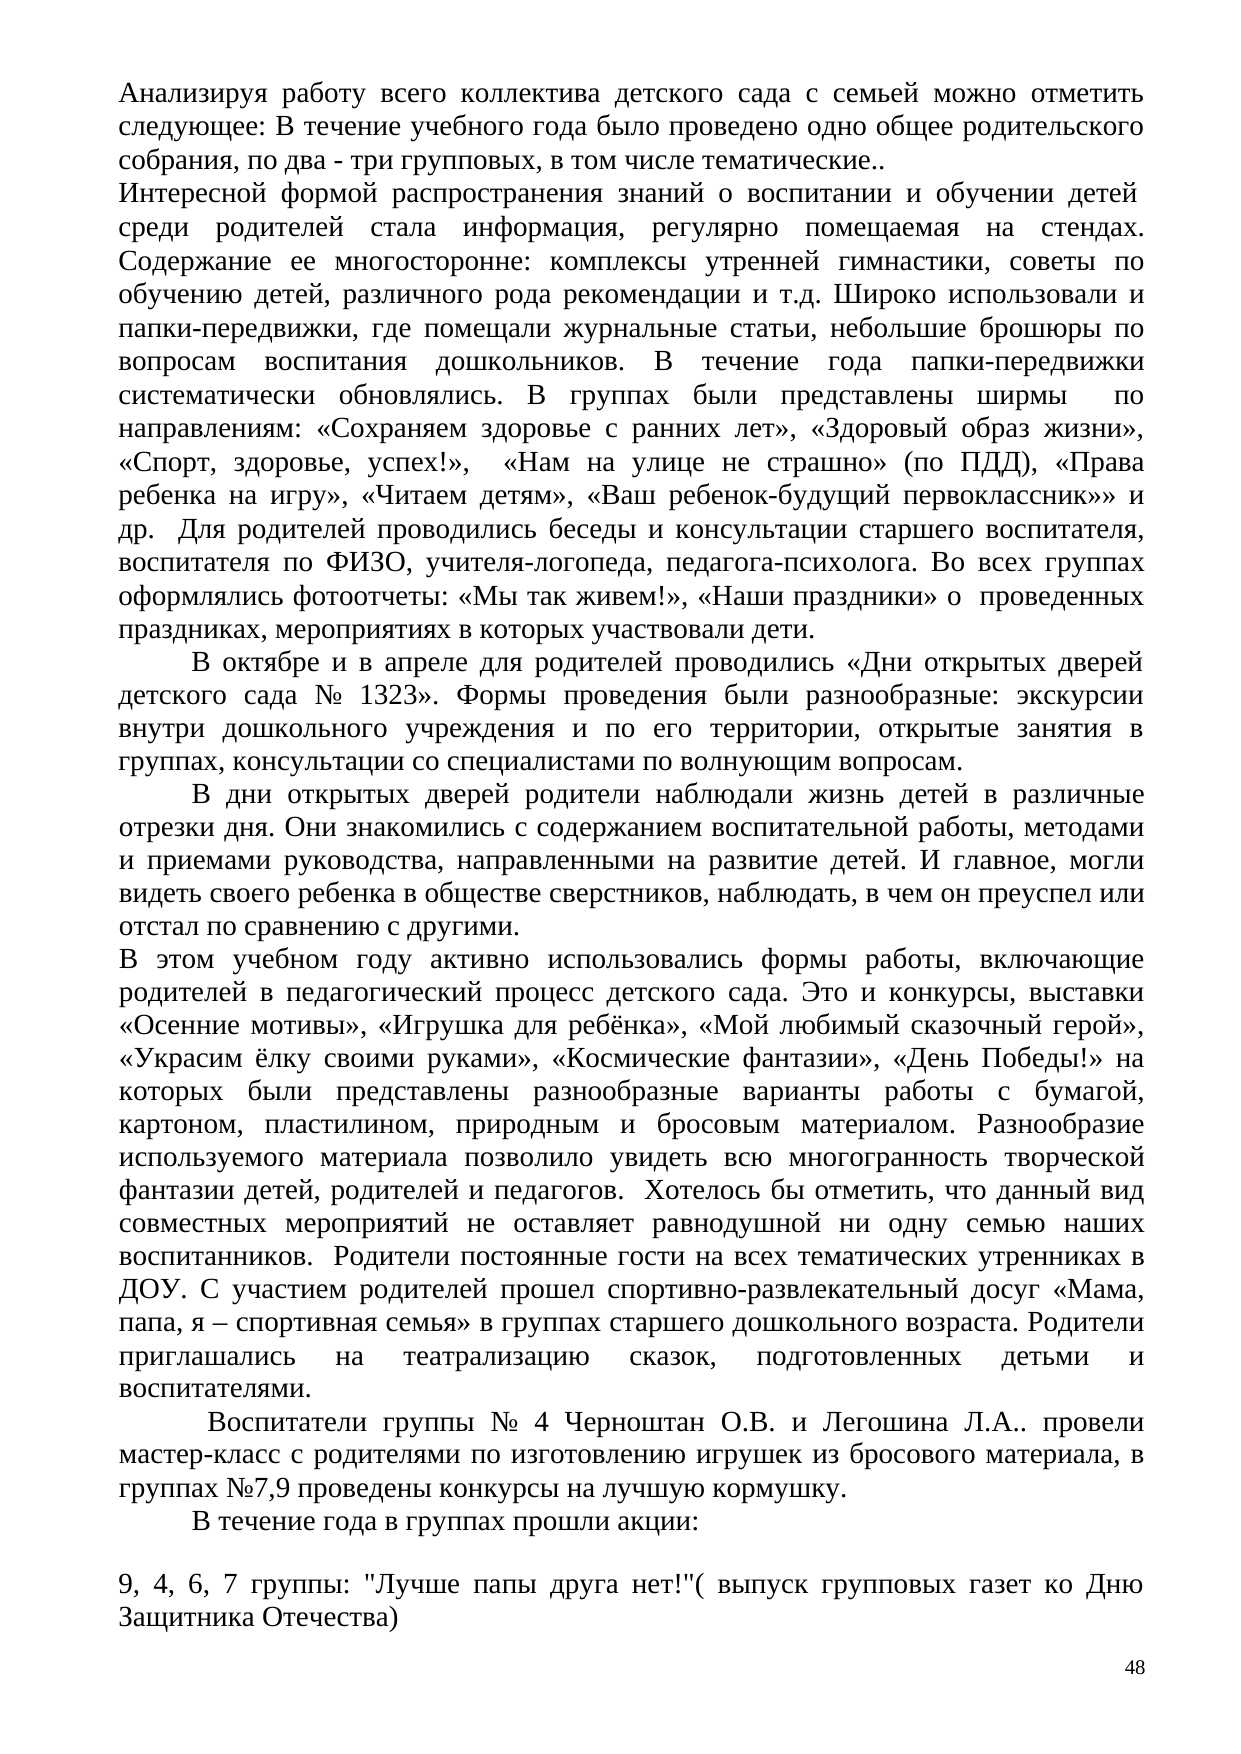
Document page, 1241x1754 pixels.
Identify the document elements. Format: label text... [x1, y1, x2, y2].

text В октябре и в апреле для родителей проводились «Дни открытых дверей детского сада № 1323». Формы проведения были разнообразные: экскурсии внутри дошкольного учреждения и по его территории, открытые занятия в группах, консультации со специалистами по волнующим вопросам. [118, 645, 1144, 777]
text Воспитатели группы № 4 Черноштан О.В. и Легошина Л.А.. провели мастер-класс с родителями по изготовлению игрушек из бросового материала, в группах №7,9 проведены конкурсы на лучшую кормушку. [119, 1404, 1146, 1504]
text 9, 4, 6, 7 группы: "Лучше папы друга нет!"( выпуск групповых газет ко Дню Защитника Отечества) [118, 1566, 1146, 1633]
text Анализируя работу всего коллектива детского сада с семьей можно отметить следующее: В течение учебного года было проведено одно общее родительского собрания, по два - три групповых, в том числе тематические.. Интересной формой распространения знаний о воспитании и обучении детей среди родителей стала информация, регулярно помещаемая на стендах. Содержание ее многосторонне: комплексы утренней гимнастики, советы по обучению детей, различного рода рекомендации и т.д. Широко использовали и папки-передвижки, где помещали журнальные статьи, небольшие брошюры по вопросам воспитания дошкольников. В течение года папки-передвижки систематически обновлялись. В группах были представлены ширмы по направлениям: «Сохраняем здоровье с ранних лет», «Здоровый образ жизни», «Спорт, здоровье, успех!», «Нам на улице не страшно» (по ПДД), «Права ребенка на игру», «Читаем детям», «Ваш ребенок-будущий первоклассник»» и др. Для родителей проводились беседы и консультации старшего воспитателя, воспитателя по ФИЗО, учителя-логопеда, педагога-психолога. Во всех группах оформлялись фотоотчеты: «Мы так живем!», «Наши праздники» о проведенных праздниках, мероприятиях в которых участвовали дети. [118, 75, 1146, 645]
text В дни открытых дверей родители наблюдали жизнь детей в различные отрезки дня. Они знакомились с содержанием воспитательной работы, методами и приемами руководства, направленными на развитие детей. И главное, могли видеть своего ребенка в обществе сверстников, наблюдать, в чем он преуспел или отстал по сравнению с другими. В этом учебном году активно использовались формы работы, включающие родителей в педагогический процесс детского сада. Это и конкурсы, выставки «Осенние мотивы», «Игрушка для ребёнка», «Мой любимый сказочный герой», «Украсим ёлку своими руками», «Космические фантазии», «День Победы!» на которых были представлены разнообразные варианты работы с бумагой, картоном, пластилином, природным и бросовым материалом. Разнообразие используемого материала позволило увидеть всю многогранность творческой фантазии детей, родителей и педагогов. Хотелось бы отметить, что данный вид совместных мероприятий не оставляет равнодушной ни одну семью наших воспитанников. Родители постоянные гости на всех тематических утренниках в ДОУ. С участием родителей прошел спортивно-развлекательный досуг «Мама, папа, я – спортивная семья» в группах старшего дошкольного возраста. Родители приглашались на театрализацию сказок, подготовленных детьми и воспитателями. [119, 777, 1146, 1404]
text В течение года в группах прошли акции: [119, 1504, 1146, 1537]
